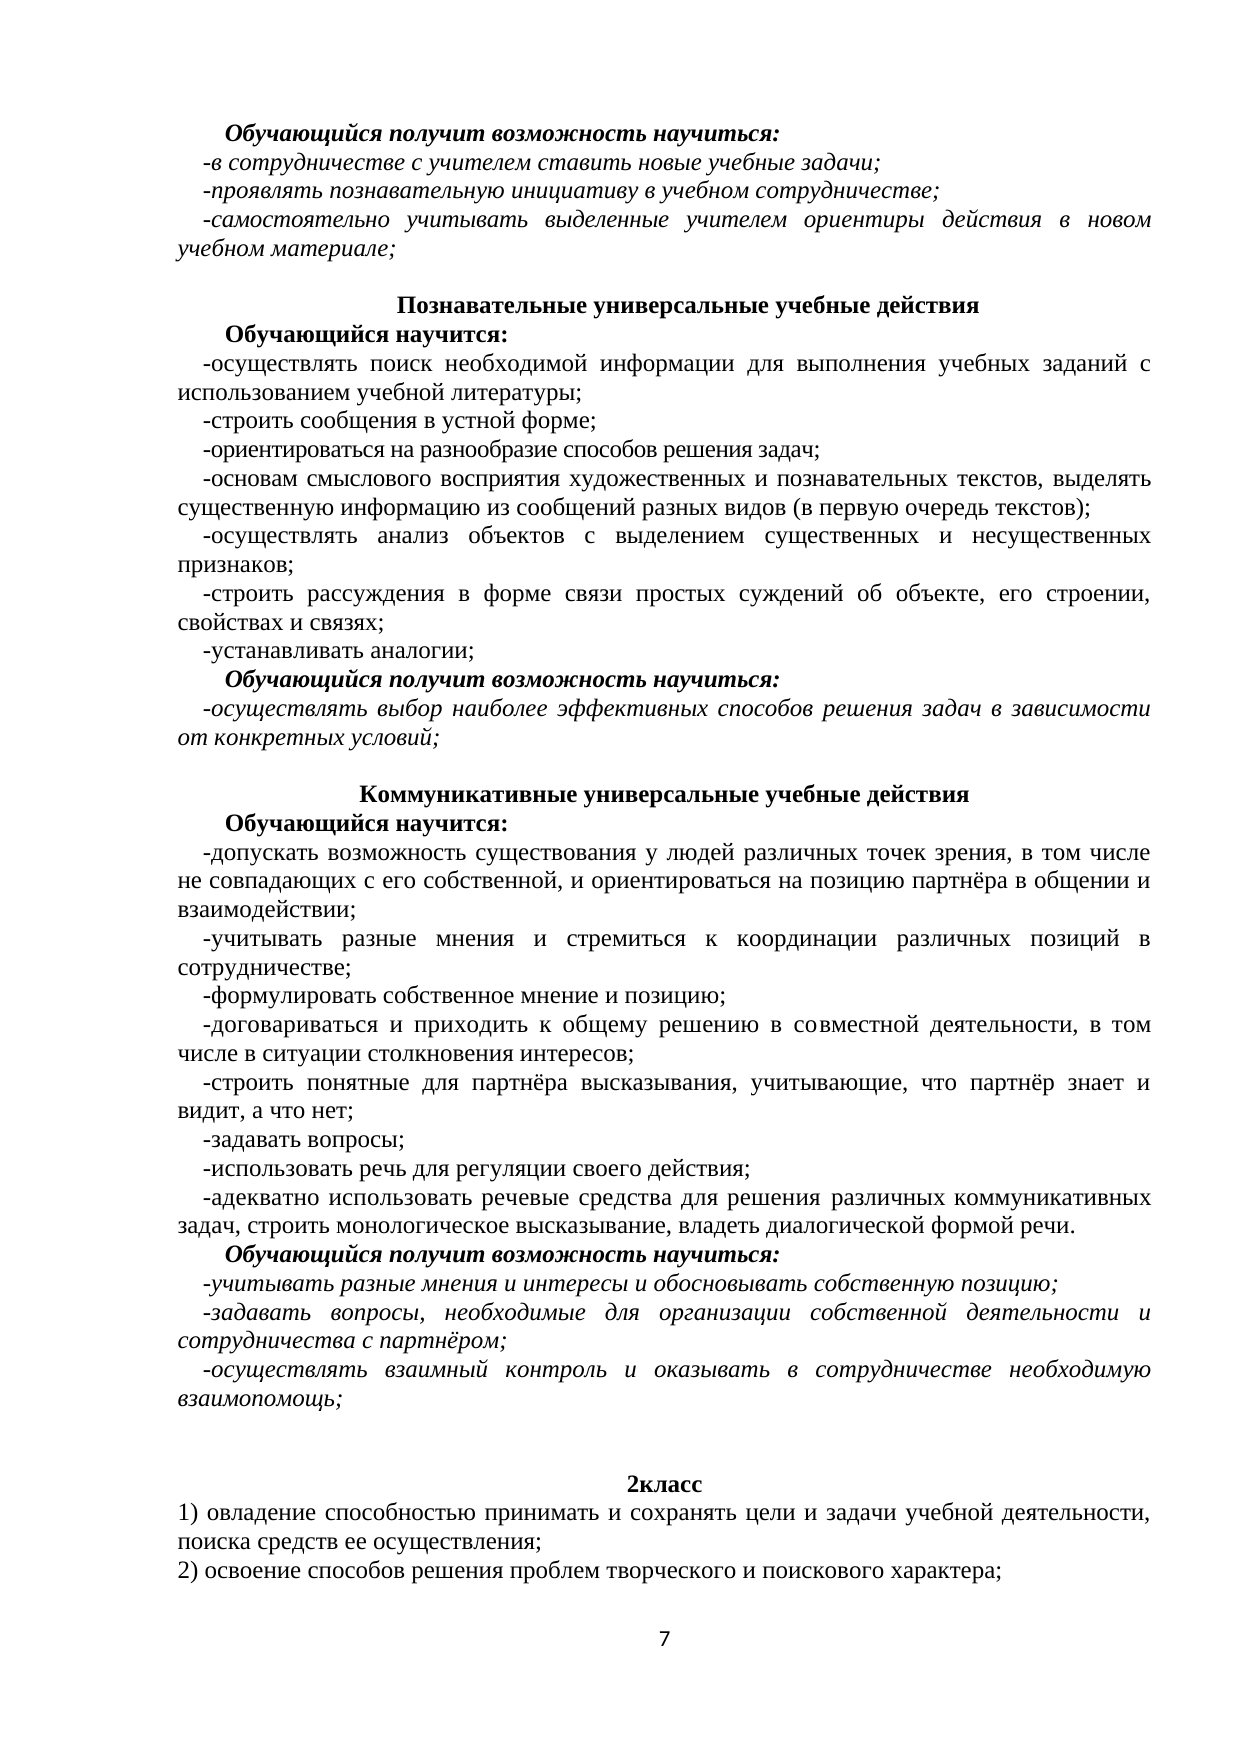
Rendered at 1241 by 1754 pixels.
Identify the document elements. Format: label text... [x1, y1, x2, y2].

text -ориентироваться на разнообразие способов решения задач; [177, 434, 1152, 463]
text Обучающийся получит возможность научиться: [177, 664, 1152, 693]
text Познавательные универсальные учебные действия [177, 291, 1152, 319]
text -проявлять познавательную инициативу в учебном сотрудничестве; [177, 176, 1152, 204]
text -в сотрудничестве с учителем ставить новые учебные задачи; [177, 147, 1152, 176]
text -основам смыслового восприятия художественных и познавательных текстов, выделять существенную информацию из сообщений разных видов (в первую очередь текстов); [177, 463, 1152, 521]
text -строить рассуждения в форме связи простых суждений об объекте, его строении, свойствах и связях; [177, 578, 1152, 636]
text -формулировать собственное мнение и позицию; [177, 981, 1152, 1009]
text -учитывать разные мнения и интересы и обосновывать собственную позицию; [177, 1268, 1152, 1297]
text -осуществлять выбор наиболее эффективных способов решения задач в зависимости от конкретных условий; [177, 693, 1152, 751]
text -использовать речь для регуляции своего действия; [177, 1153, 1152, 1182]
text Обучающийся научится: [177, 319, 1152, 348]
text Обучающийся научится: [177, 808, 1152, 837]
text Обучающийся получит возможность научиться: [177, 1239, 1152, 1268]
text -самостоятельно учитывать выделенные учителем ориентиры действия в новом учебном материале; [177, 204, 1152, 262]
text 2класс [177, 1469, 1152, 1497]
text -допускать возможность существования у людей различных точек зрения, в том числе не совпадающих с его собственной, и ориентироваться на позицию партнёра в общении и взаимодействии; [177, 837, 1152, 923]
text -договариваться и приходить к общему решению в совместной деятельности, в том числе в ситуации столкновения интересов; [177, 1009, 1152, 1067]
text Обучающийся получит возможность научиться: [177, 118, 1152, 147]
text -осуществлять взаимный контроль и оказывать в сотрудничестве необходимую взаимопомощь; [177, 1354, 1152, 1412]
text -строить понятные для партнёра высказывания, учитывающие, что партнёр знает и видит, а что нет; [177, 1067, 1152, 1124]
text 1) овладение способностью принимать и сохранять цели и задачи учебной деятельности, поиска средств ее осуществления; [177, 1497, 1152, 1555]
text -задавать вопросы; [177, 1124, 1152, 1153]
text -осуществлять поиск необходимой информации для выполнения учебных заданий с использованием учебной литературы; [177, 348, 1152, 406]
text -строить сообщения в устной форме; [177, 406, 1152, 434]
text -учитывать разные мнения и стремиться к координации различных позиций в сотрудничестве; [177, 923, 1152, 981]
text Коммуникативные универсальные учебные действия [177, 779, 1152, 808]
text -осуществлять анализ объектов с выделением существенных и несущественных признаков; [177, 521, 1152, 578]
text -задавать вопросы, необходимые для организации собственной деятельности и сотрудничества с партнёром; [177, 1297, 1152, 1354]
text -устанавливать аналогии; [177, 636, 1152, 664]
text -адекватно использовать речевые средства для решения различных коммуникативных задач, строить монологическое высказывание, владеть диалогической формой речи. [177, 1182, 1152, 1239]
text 2) освоение способов решения проблем творческого и поискового характера; [177, 1555, 1152, 1584]
